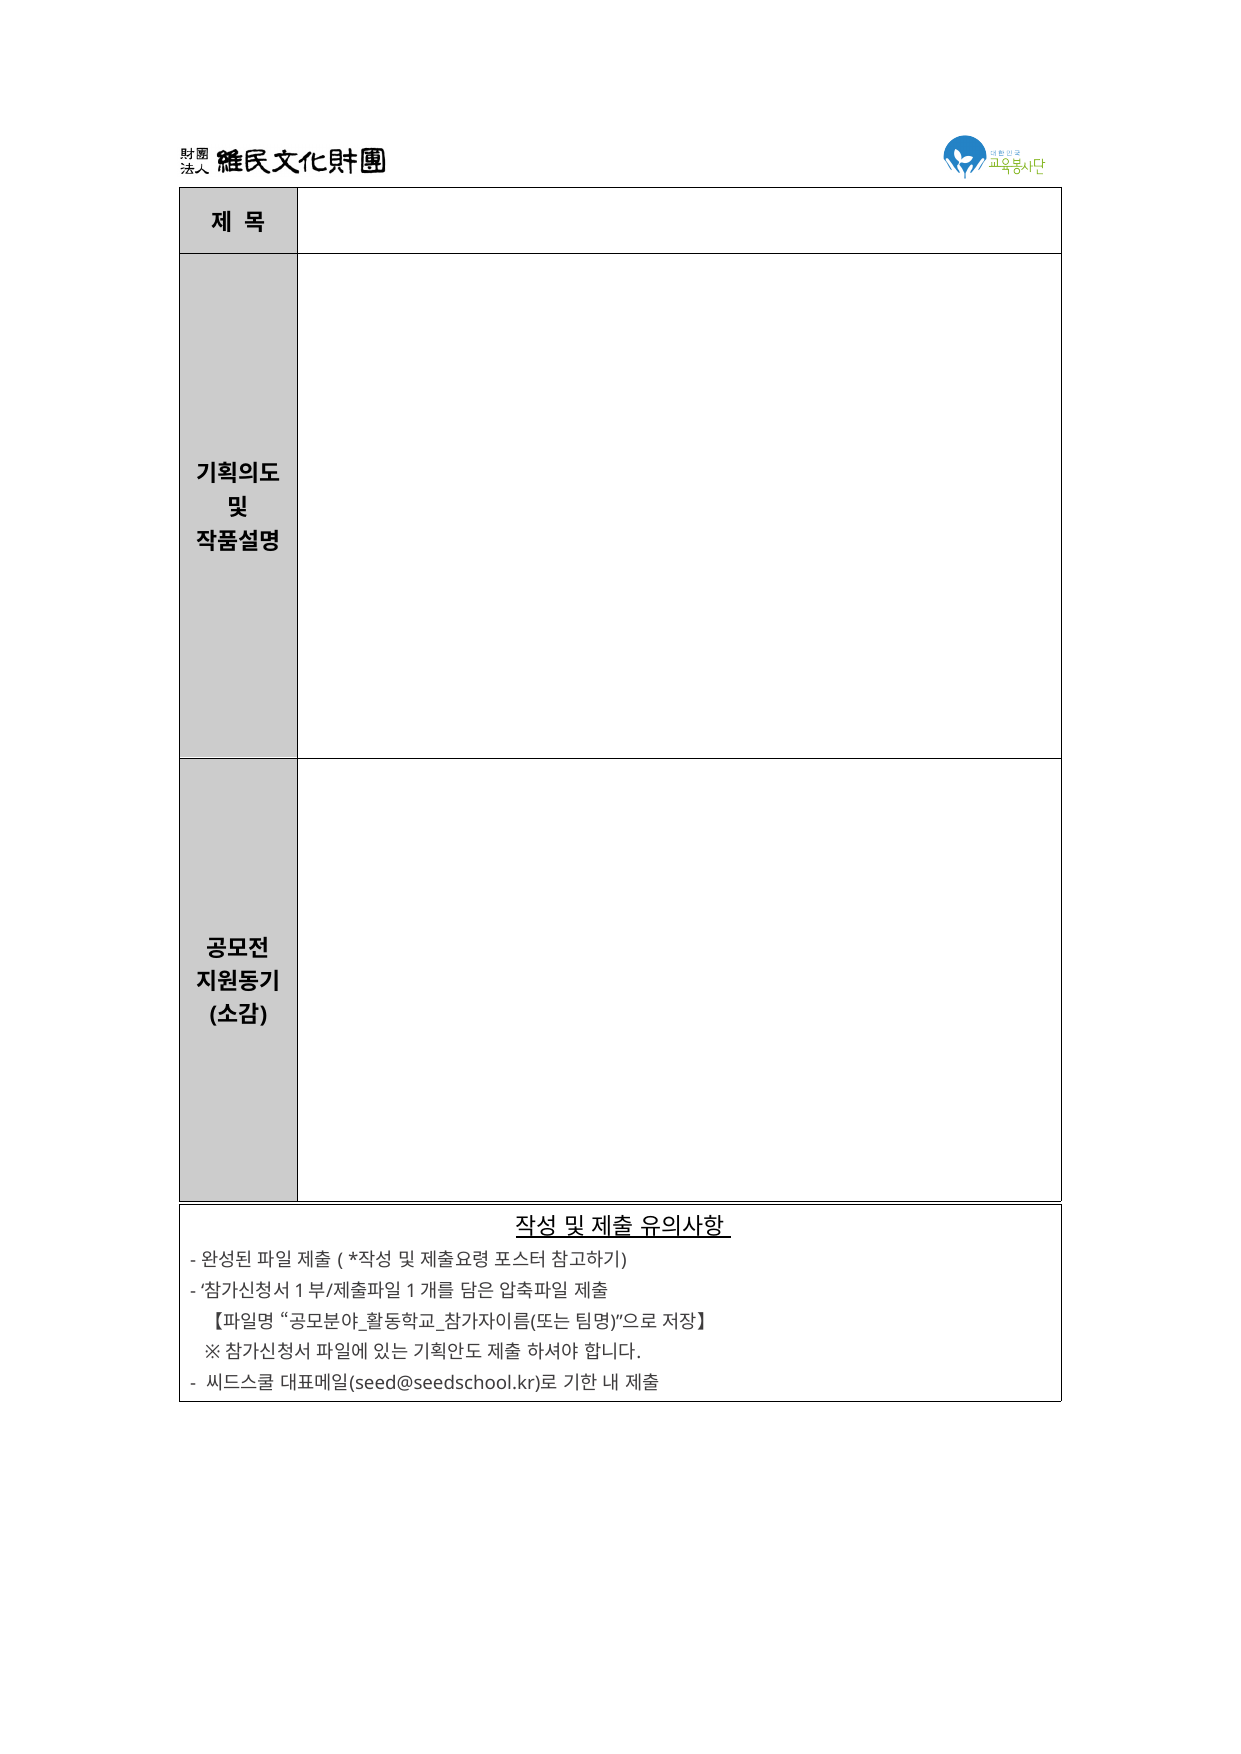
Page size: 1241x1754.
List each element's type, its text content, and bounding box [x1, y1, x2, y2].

table_cell 기획의도 및 작품설명 [180, 254, 297, 757]
table_cell [298, 188, 1061, 253]
picture [919, 127, 1071, 187]
table_header 작성 및 제출 유의사항 - 완성된 파일 제출 ( *작성 및 제출요령 포스터 참고하기) - ‘참가신청서1부/제출파일1개를 담은 압축파일 제출 【파일명 “공모분야_활동학교_참가자이름(또는 팀명)”으로 저장】 ※ 참가신청서 파일에 있는 기획안도 제출 하셔야 합니다. - 씨드스쿨 대표메일(seed@seedschool.kr)로 기한 내 제출 [180, 1205, 1061, 1401]
table_cell [298, 759, 1061, 1201]
table_cell 제 목 [180, 188, 297, 253]
table_cell [298, 254, 1061, 757]
table_cell 공모전 지원동기 (소감) [180, 759, 297, 1201]
picture [177, 144, 388, 177]
